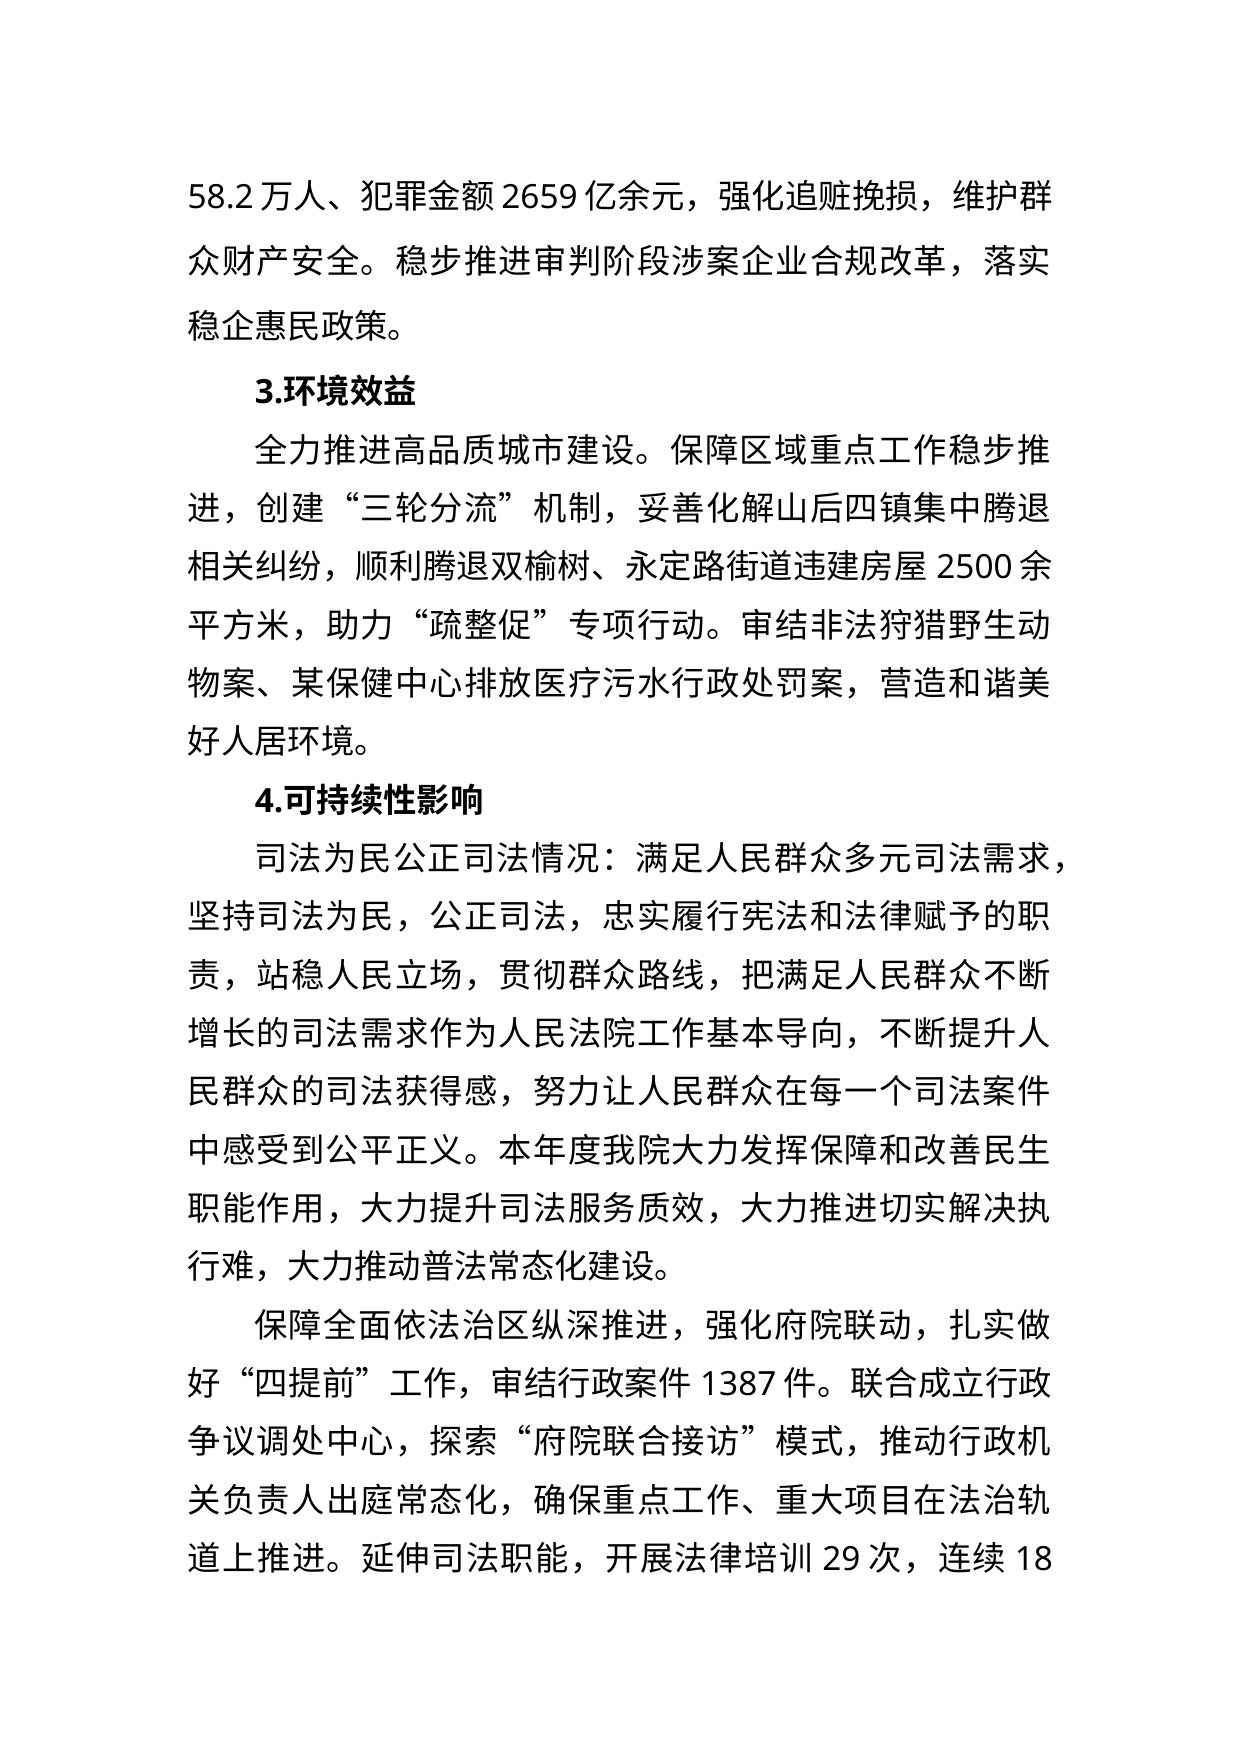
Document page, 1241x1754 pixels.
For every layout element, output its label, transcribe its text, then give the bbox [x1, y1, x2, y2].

text 司法为民公正司法情况：满足人民群众多元司法需求，坚持司法为民，公正司法，忠实履行宪法和法律赋予的职责，站稳人民立场，贯彻群众路线，把满足人民群众不断增长的司法需求作为人民法院工作基本导向，不断提升人民群众的司法获得感，努力让人民群众在每一个司法案件中感受到公平正义。本年度我院大力发挥保障和改善民生职能作用，大力提升司法服务质效，大力推进切实解决执行难，大力推动普法常态化建设。 [187, 824, 1053, 1290]
text 全力推进高品质城市建设。保障区域重点工作稳步推进，创建“三轮分流”机制，妥善化解山后四镇集中腾退相关纠纷，顺利腾退双榆树、永定路街道违建房屋2500余平方米，助力“疏整促”专项行动。审结非法狩猎野生动物案、某保健中心排放医疗污水行政处罚案，营造和谐美好人居环境。 [187, 415, 1053, 765]
text 4.可持续性影响 [187, 765, 1053, 824]
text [187, 1290, 1053, 1582]
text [187, 162, 1053, 357]
text 3.环境效益 [187, 357, 1053, 415]
